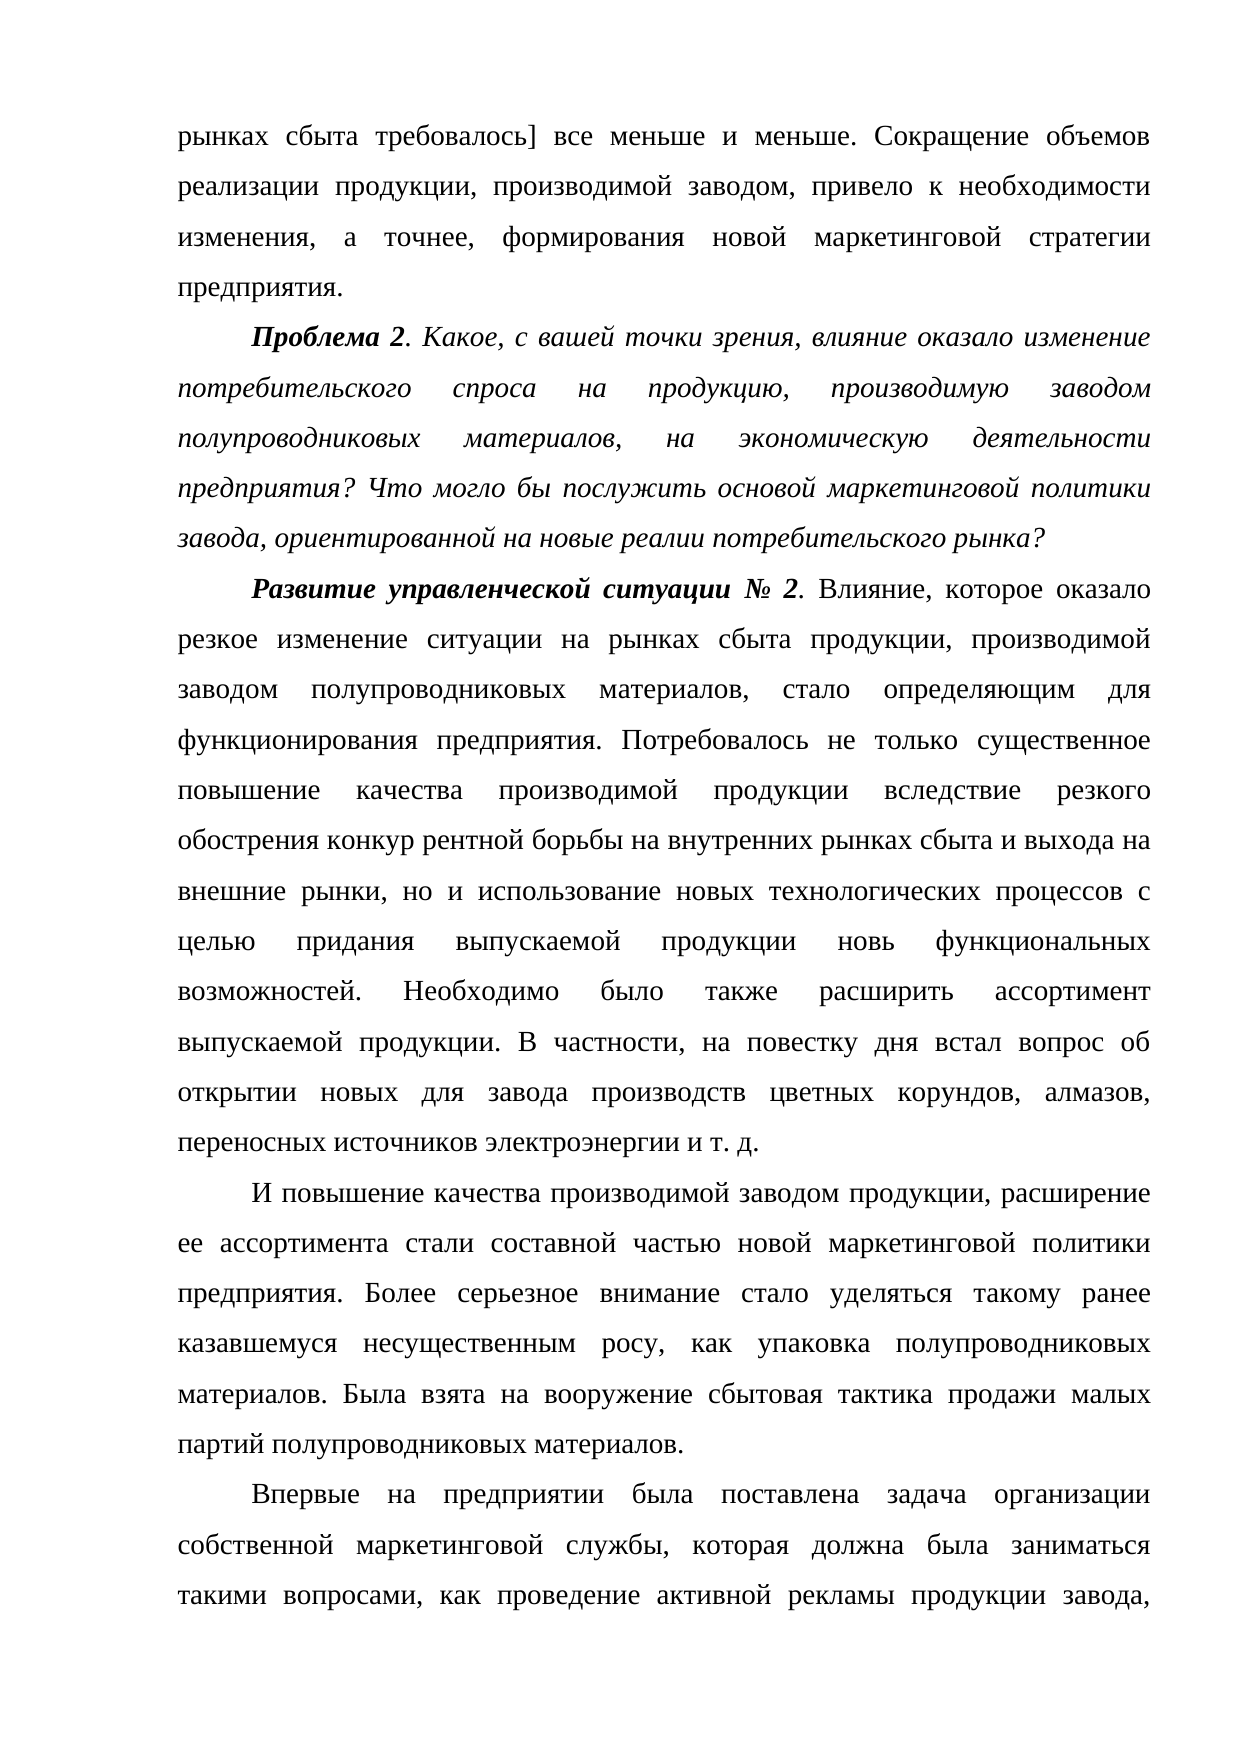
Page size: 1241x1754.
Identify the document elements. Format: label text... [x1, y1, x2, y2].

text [177, 118, 1152, 303]
text И повышение качества производимой заводом продукции, расширение ее ассортимента стали составной частью новой маркетинговой политики предприятия. Более серьезное внимание стало уделяться такому ранее казавшемуся несущественным росу, как упаковка полупроводниковых материалов. Была взята на вооружение сбытовая тактика продажи малых партий полупроводниковых материалов. [177, 1175, 1152, 1460]
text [177, 1477, 1152, 1611]
text Развитие управленческой ситуации № 2. Влияние, которое оказало резкое изменение ситуации на рынках сбыта продукции, производимой заводом полупроводниковых материалов, стало определяющим для функционирования предприятия. Потребовалось не только существенное повышение качества производимой продукции вследствие резкого обострения конкур рентной борьбы на внутренних рынках сбыта и выхода на внешние рынки, но и использование новых технологических процессов с целью придания выпускаемой продукции новь функциональных возможностей. Необходимо было также расширить ассортимент выпускаемой продукции. В частности, на повестку дня встал вопрос об открытии новых для завода производств цветных корундов, алмазов, переносных источников электроэнергии и т. д. [177, 571, 1152, 1158]
text Проблема 2. Какое, с вашей точки зрения, влияние оказало изменение потребительского спроса на продукцию, производимую заводом полупроводниковых материалов, на экономическую деятельности предприятия? Что могло бы послужить основой маркетинговой политики завода, ориентированной на новые реалии потребительского рынка? [177, 319, 1152, 554]
